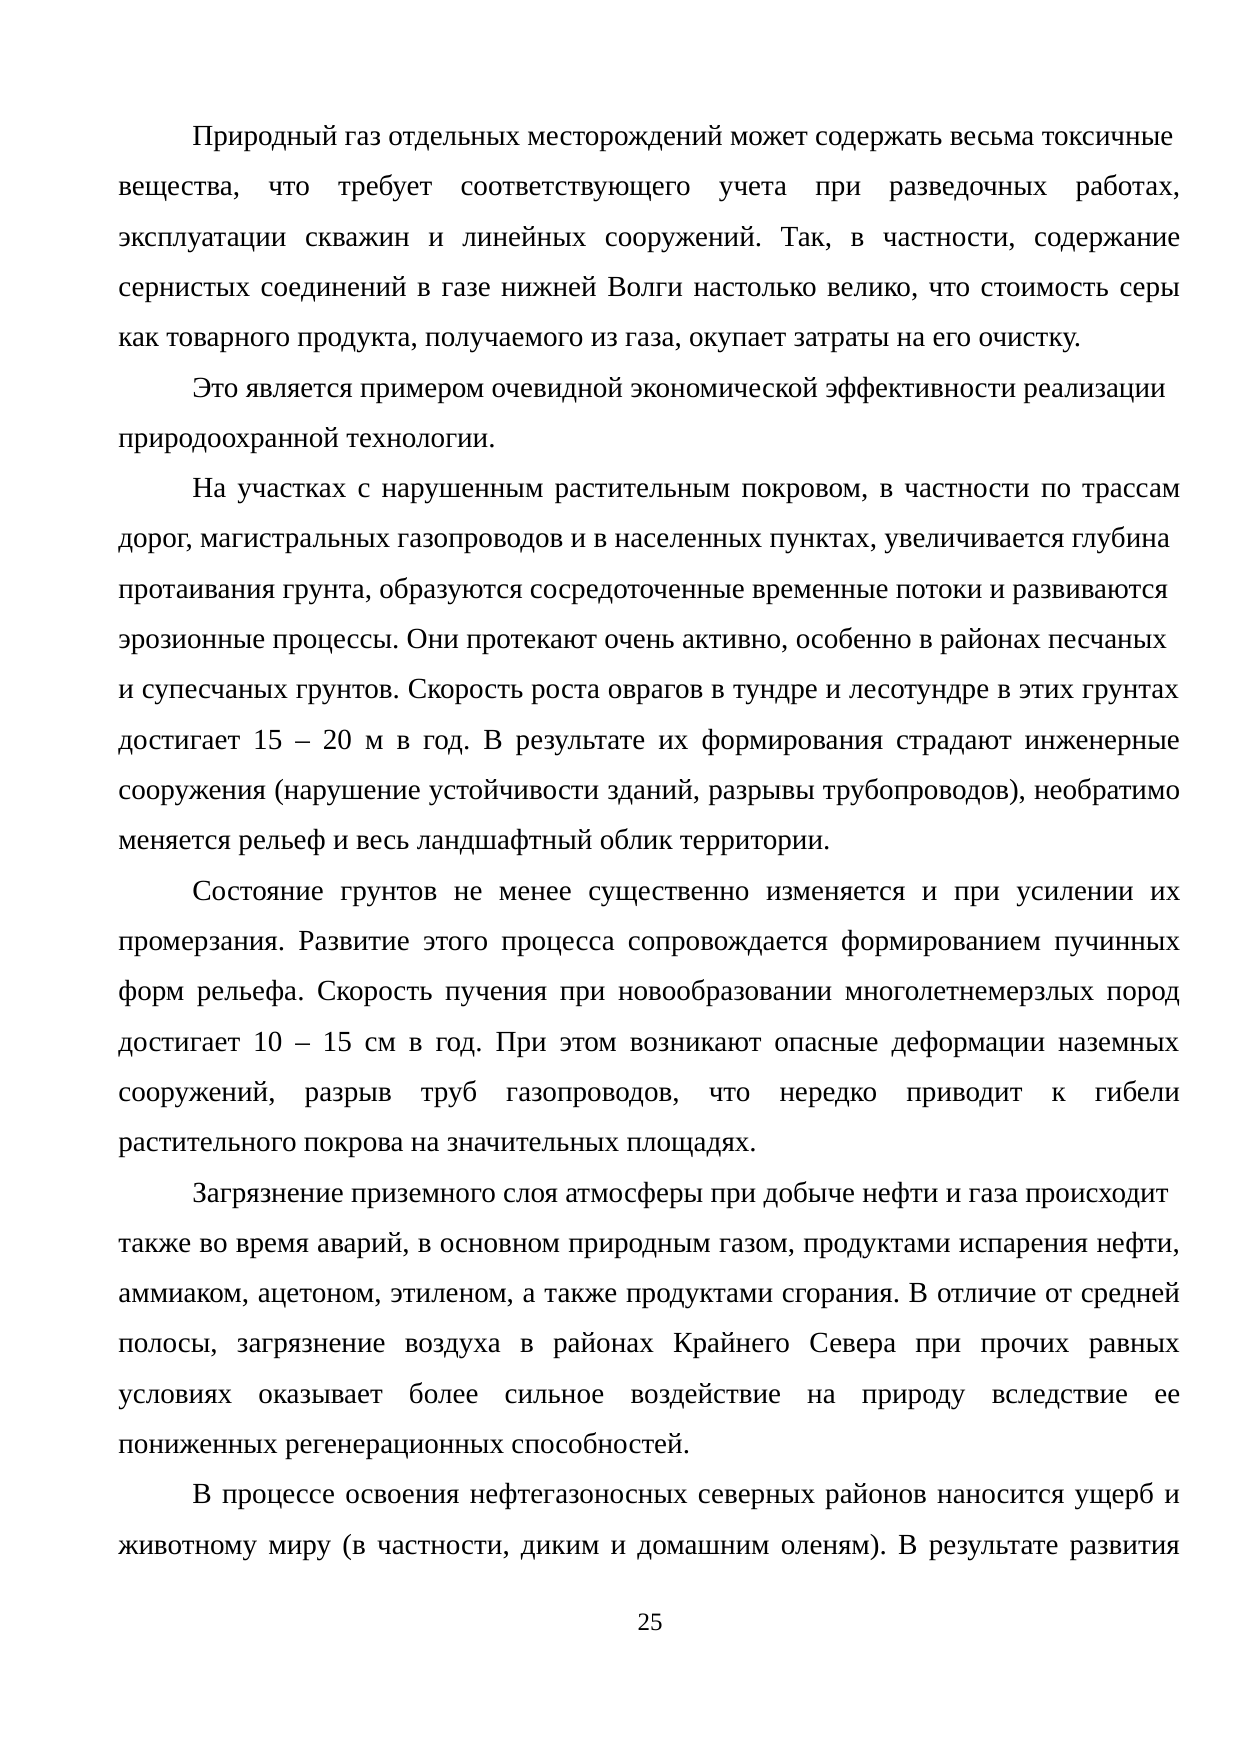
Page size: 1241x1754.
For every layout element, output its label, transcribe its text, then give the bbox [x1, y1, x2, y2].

text эрозионные процессы. Они протекают очень активно, особенно в районах песчаных [118, 621, 1181, 655]
text вещества, что требует соответствующего учета при разведочных работах, эксплуатации скважин и линейных сооружений. Так, в частности, содержание сернистых соединений в газе нижней Волги настолько велико, что стоимость серы как товарного продукта, получаемого из газа, окупает затраты на его очистку. [118, 168, 1181, 353]
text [118, 1477, 1181, 1560]
text протаивания грунта, образуются сосредоточенные временные потоки и развиваются [118, 571, 1181, 604]
text На участках с нарушенным растительным покровом, в частности по трассам дорог, магистральных газопроводов и в населенных пунктах, увеличивается глубина [118, 470, 1181, 554]
text Загрязнение приземного слоя атмосферы при добыче нефти и газа происходит [118, 1175, 1181, 1208]
text также во время аварий, в основном природным газом, продуктами испарения нефти, аммиаком, ацетоном, этиленом, а также продуктами сгорания. В отличие от средней полосы, загрязнение воздуха в районах Крайнего Севера при прочих равных условиях оказывает более сильное воздействие на природу вследствие ее пониженных регенерационных способностей. [118, 1225, 1181, 1460]
text Природный газ отдельных месторождений может содержать весьма токсичные [118, 118, 1181, 152]
text и супесчаных грунтов. Скорость роста оврагов в тундре и лесотундре в этих грунтах достигает 15 – 20 м в год. В результате их формирования страдают инженерные сооружения (нарушение устойчивости зданий, разрывы трубопроводов), необратимо меняется рельеф и весь ландшафтный облик территории. [118, 672, 1181, 856]
text природоохранной технологии. [118, 420, 1181, 453]
text Это является примером очевидной экономической эффективности реализации [118, 370, 1181, 403]
text Состояние грунтов не менее существенно изменяется и при усилении их промерзания. Развитие этого процесса сопровождается формированием пучинных форм рельефа. Скорость пучения при новообразовании многолетнемерзлых пород достигает 10 – 15 см в год. При этом возникают опасные деформации наземных сооружений, разрыв труб газопроводов, что нередко приводит к гибели растительного покрова на значительных площадях. [118, 873, 1181, 1158]
